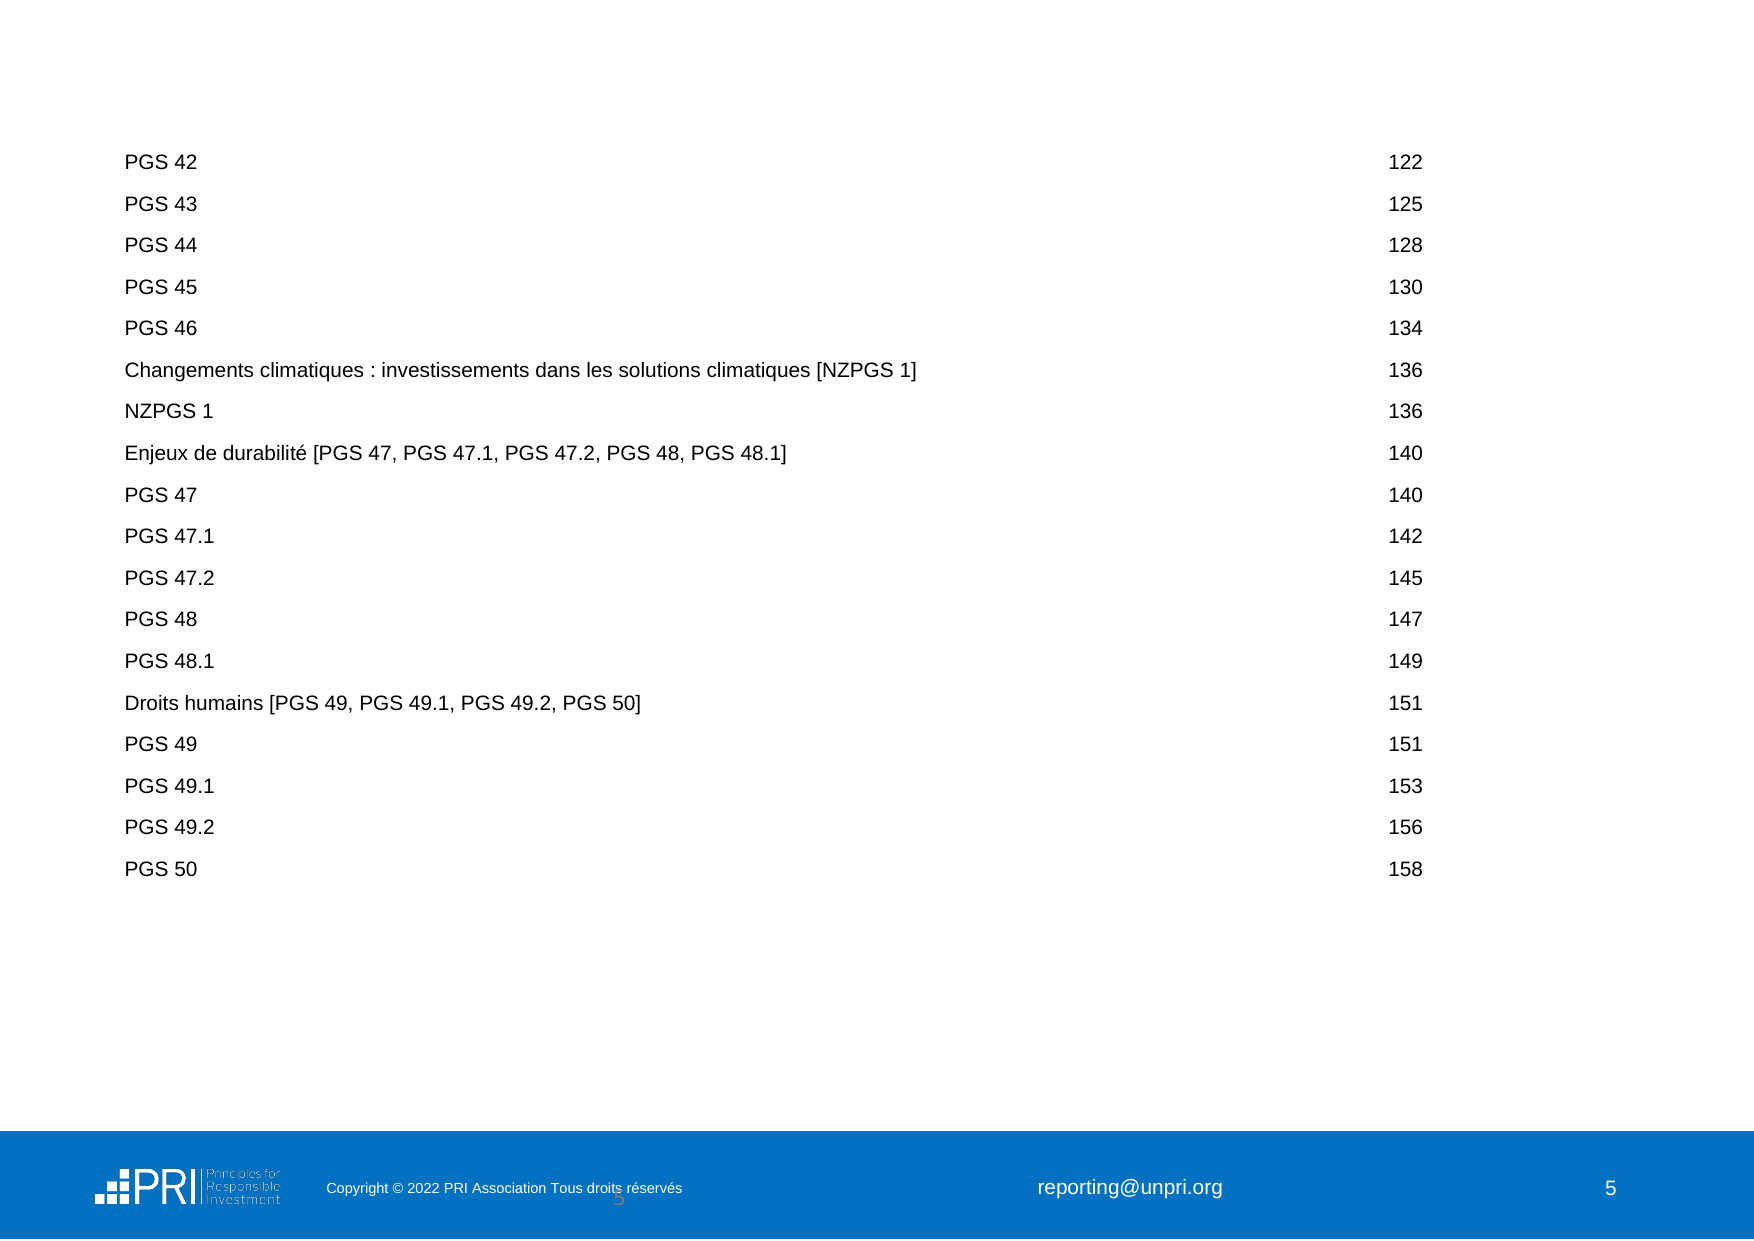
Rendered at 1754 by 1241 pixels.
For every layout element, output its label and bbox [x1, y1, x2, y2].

picture [92, 1166, 282, 1207]
